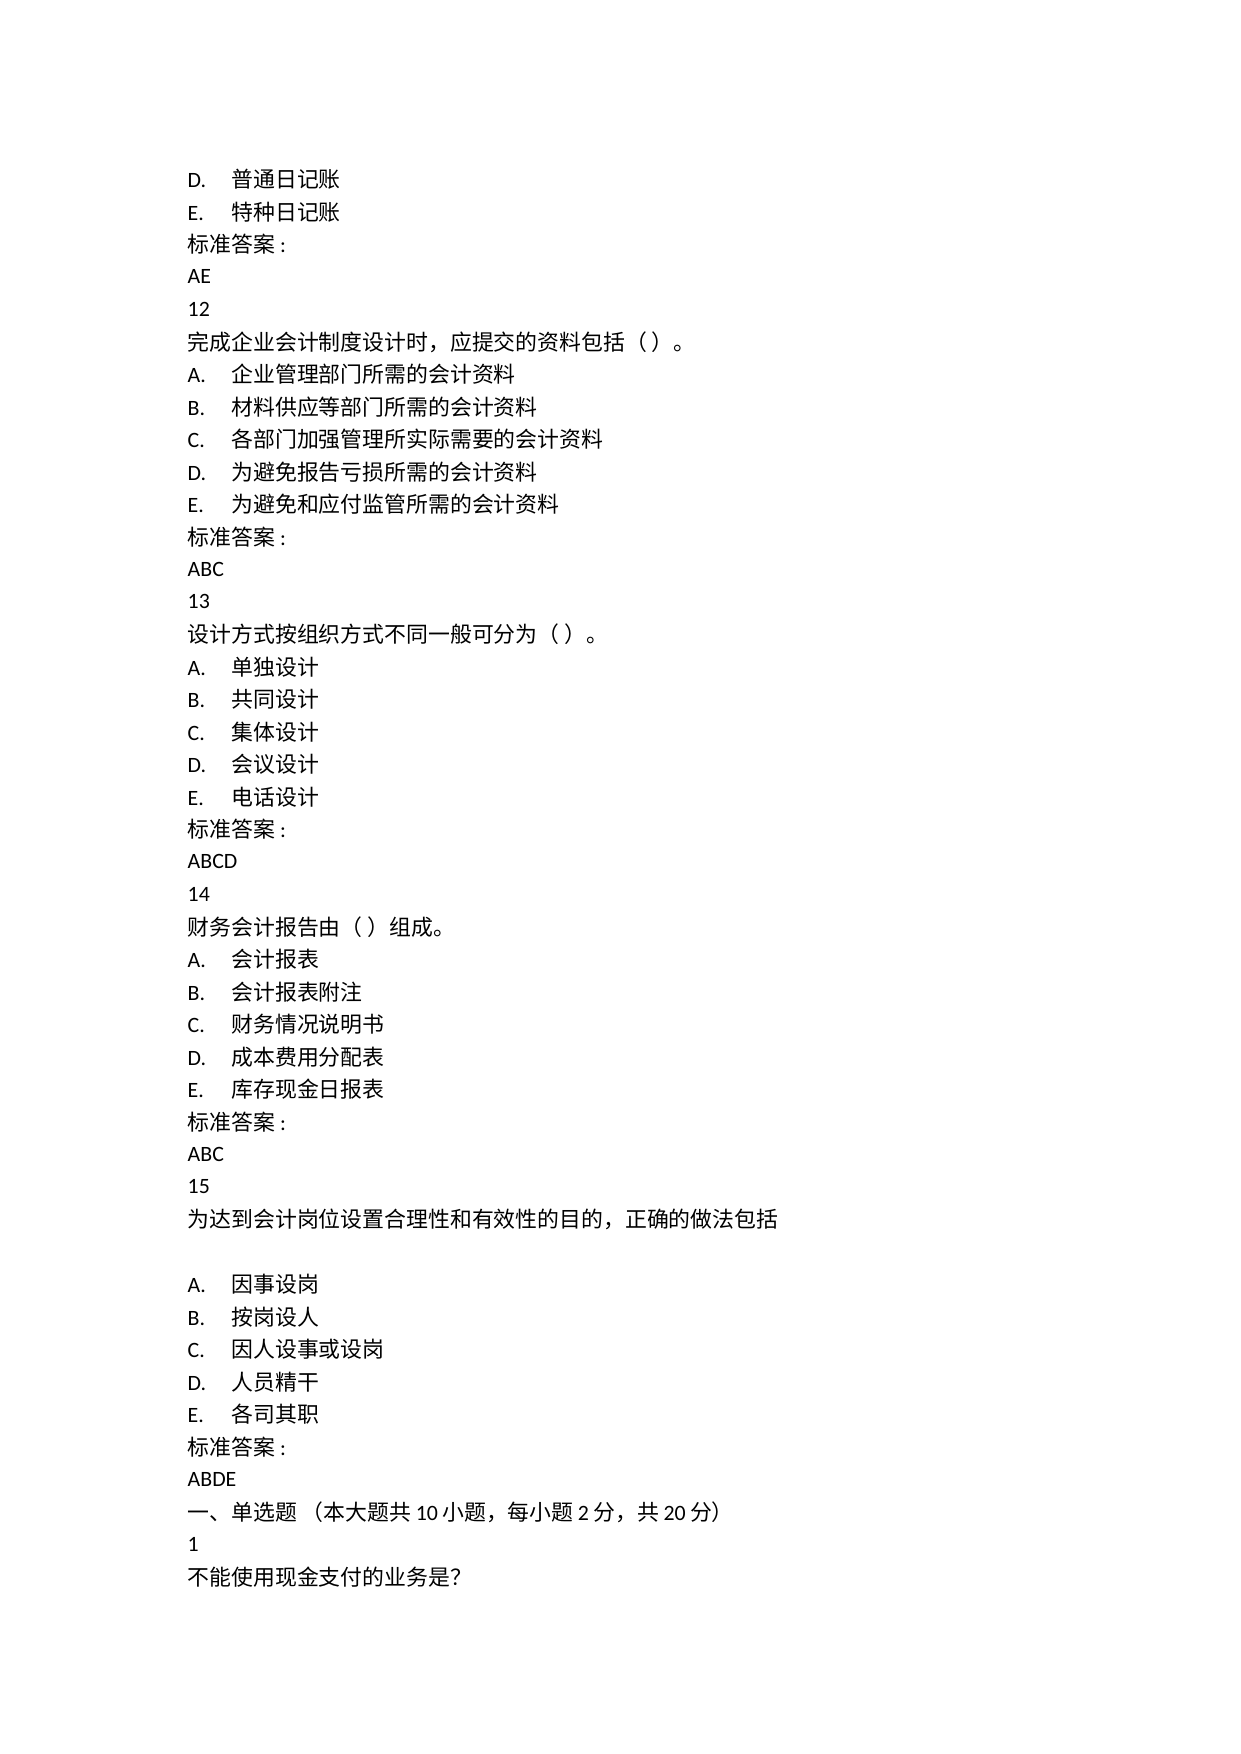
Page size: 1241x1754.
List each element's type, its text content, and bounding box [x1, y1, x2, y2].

text D. 成本费用分配表 [187, 1039, 1053, 1072]
text 标准答案 : [187, 1429, 1053, 1462]
text E. 为避免和应付监管所需的会计资料 [187, 487, 1053, 519]
text 不能使用现金支付的业务是？ [187, 1559, 1053, 1592]
text B. 共同设计 [187, 682, 1053, 714]
text AE [187, 259, 1053, 292]
text D. 会议设计 [187, 747, 1053, 779]
text ABC [187, 552, 1053, 584]
text C. 各部门加强管理所实际需要的会计资料 [187, 422, 1053, 454]
text A. 单独设计 [187, 649, 1053, 682]
text 标准答案 : [187, 812, 1053, 844]
text E. 特种日记账 [187, 194, 1053, 227]
text 14 [187, 877, 1053, 909]
text B. 材料供应等部门所需的会计资料 [187, 389, 1053, 422]
text 标准答案 : [187, 1104, 1053, 1137]
text 一、单选题 （本大题共10小题，每小题2分，共20分） [187, 1494, 1053, 1527]
text 为达到会计岗位设置合理性和有效性的目的，正确的做法包括 [187, 1202, 1053, 1234]
text B. 按岗设人 [187, 1299, 1053, 1332]
text 标准答案 : [187, 519, 1053, 552]
text C. 集体设计 [187, 714, 1053, 747]
text C. 因人设事或设岗 [187, 1332, 1053, 1364]
text 完成企业会计制度设计时，应提交的资料包括（ ）。 [187, 324, 1053, 357]
text A. 因事设岗 [187, 1267, 1053, 1299]
text ABC [187, 1137, 1053, 1169]
text 1 [187, 1527, 1053, 1559]
text E. 各司其职 [187, 1397, 1053, 1429]
text 15 [187, 1169, 1053, 1202]
text D. 人员精干 [187, 1364, 1053, 1397]
text A. 会计报表 [187, 942, 1053, 974]
text ABCD [187, 844, 1053, 877]
text 13 [187, 584, 1053, 617]
text 财务会计报告由（ ）组成。 [187, 909, 1053, 942]
text 12 [187, 292, 1053, 324]
text C. 财务情况说明书 [187, 1007, 1053, 1039]
text 设计方式按组织方式不同一般可分为（ ）。 [187, 617, 1053, 649]
text D. 为避免报告亏损所需的会计资料 [187, 454, 1053, 487]
text A. 企业管理部门所需的会计资料 [187, 357, 1053, 389]
text ABDE [187, 1462, 1053, 1494]
text B. 会计报表附注 [187, 974, 1053, 1007]
text E. 电话设计 [187, 779, 1053, 812]
text E. 库存现金日报表 [187, 1072, 1053, 1104]
text 标准答案 : [187, 227, 1053, 259]
text D. 普通日记账 [187, 162, 1053, 194]
